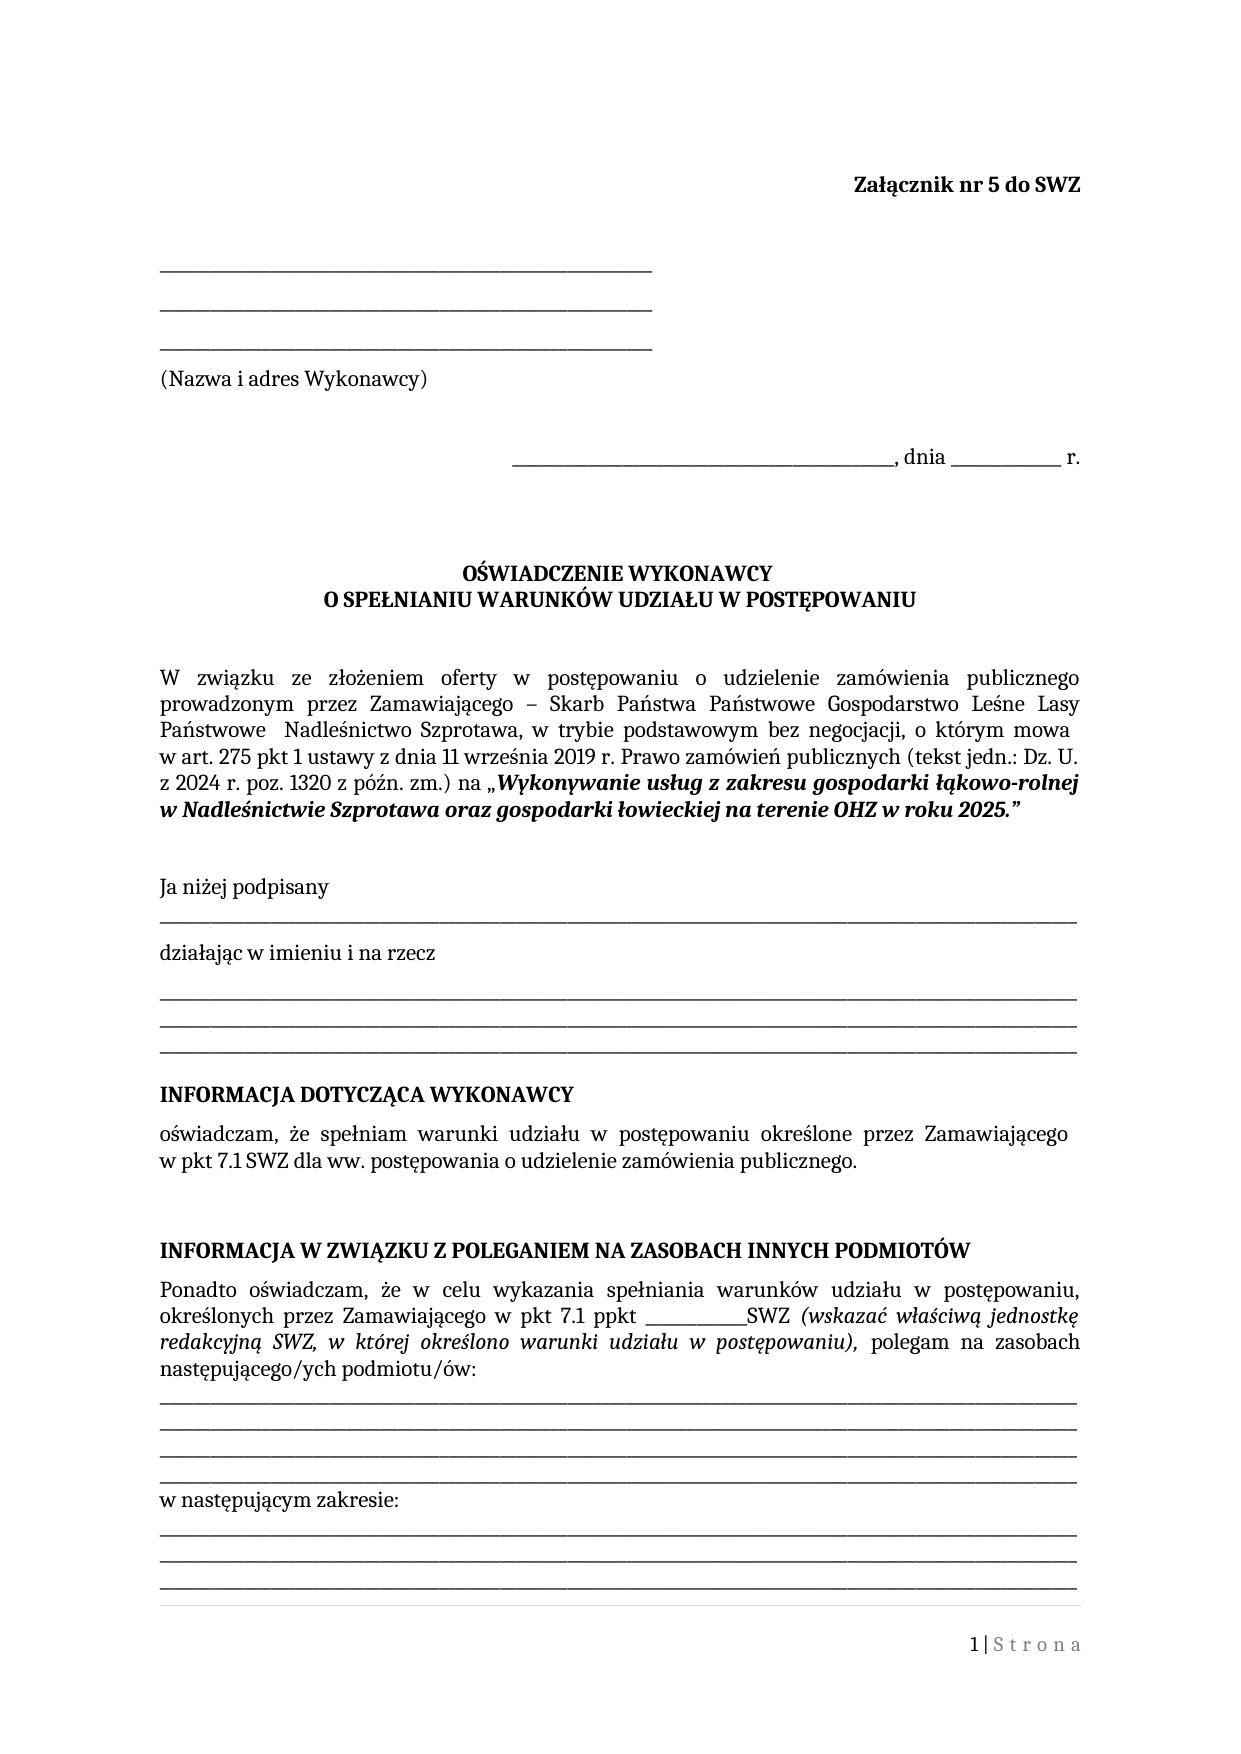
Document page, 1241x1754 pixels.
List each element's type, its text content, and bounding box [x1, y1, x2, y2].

text INFORMACJA DOTYCZĄCA WYKONAWCY [159, 1082, 1081, 1108]
text W związku ze złożeniem oferty w postępowaniu o udzielenie zamówienia publicznego prowadzonym przez Zamawiającego – Skarb Państwa Państwowe Gospodarstwo Leśne Lasy Państwowe Nadleśnictwo Szprotawa, w trybie podstawowym bez negocjacji, o którym mowa w art. 275 pkt 1 ustawy z dnia 11 września 2019 r. Prawo zamówień publicznych (tekst jedn.: Dz. U. z 2024 r. poz. 1320 z późn. zm.) na „Wykonywanie usług z zakresu gospodarki łąkowo-rolnej w Nadleśnictwie Szprotawa oraz gospodarki łowieckiej na terenie OHZ w roku 2025.” [159, 664, 1081, 823]
text ____________________________________________________________________________________________________________________________________________________________________________________________________________________________________________________________________________________________________________________________________ [159, 1514, 1081, 1593]
text ____________________________________________________________________________________________________________________________________________________________________________________________________________________________________________________________________________________________________________________________________ [159, 1382, 1081, 1461]
text OŚWIADCZENIE WYKONAWCY O SPEŁNIANIU WARUNKÓW UDZIAŁU W POSTĘPOWANIU [159, 561, 1081, 613]
text (Nazwa i adres Wykonawcy) [159, 366, 1081, 393]
text w następującym zakresie: [159, 1487, 1081, 1514]
text Ponadto oświadczam, że w celu wykazania spełniania warunków udziału w postępowaniu, określonych przez Zamawiającego w pkt 7.1 ppkt ____________SWZ (wskazać właściwą jednostkę redakcyjną SWZ, w której określono warunki udziału w postępowaniu), polegam na zasobach następującego/ych podmiotu/ów: [159, 1276, 1081, 1382]
text __________________________________________________________ [159, 250, 1081, 276]
text Załącznik nr 5 do SWZ [159, 172, 1081, 198]
text _____________________________________________, dnia _____________ r. [159, 444, 1081, 470]
text INFORMACJA W ZWIĄZKU Z POLEGANIEM NA ZASOBACH INNYCH PODMIOTÓW [159, 1238, 1081, 1264]
text ____________________________________________________________________________________________________________________________________________________________________________________________________________________________________________________________________________________________________________________________________ [159, 978, 1081, 1057]
text działając w imieniu i na rzecz [159, 939, 1081, 966]
text Ja niżej podpisany ____________________________________________________________________________________________________________ [159, 874, 1081, 927]
text __________________________________________________________ [159, 327, 1081, 354]
text __________________________________________________________ [159, 288, 1081, 315]
text ____________________________________________________________________________________________________________ [159, 1461, 1081, 1487]
text oświadczam, że spełniam warunki udziału w postępowaniu określone przez Zamawiającego w pkt 7.1 SWZ dla ww. postępowania o udzielenie zamówienia publicznego. [159, 1121, 1081, 1174]
